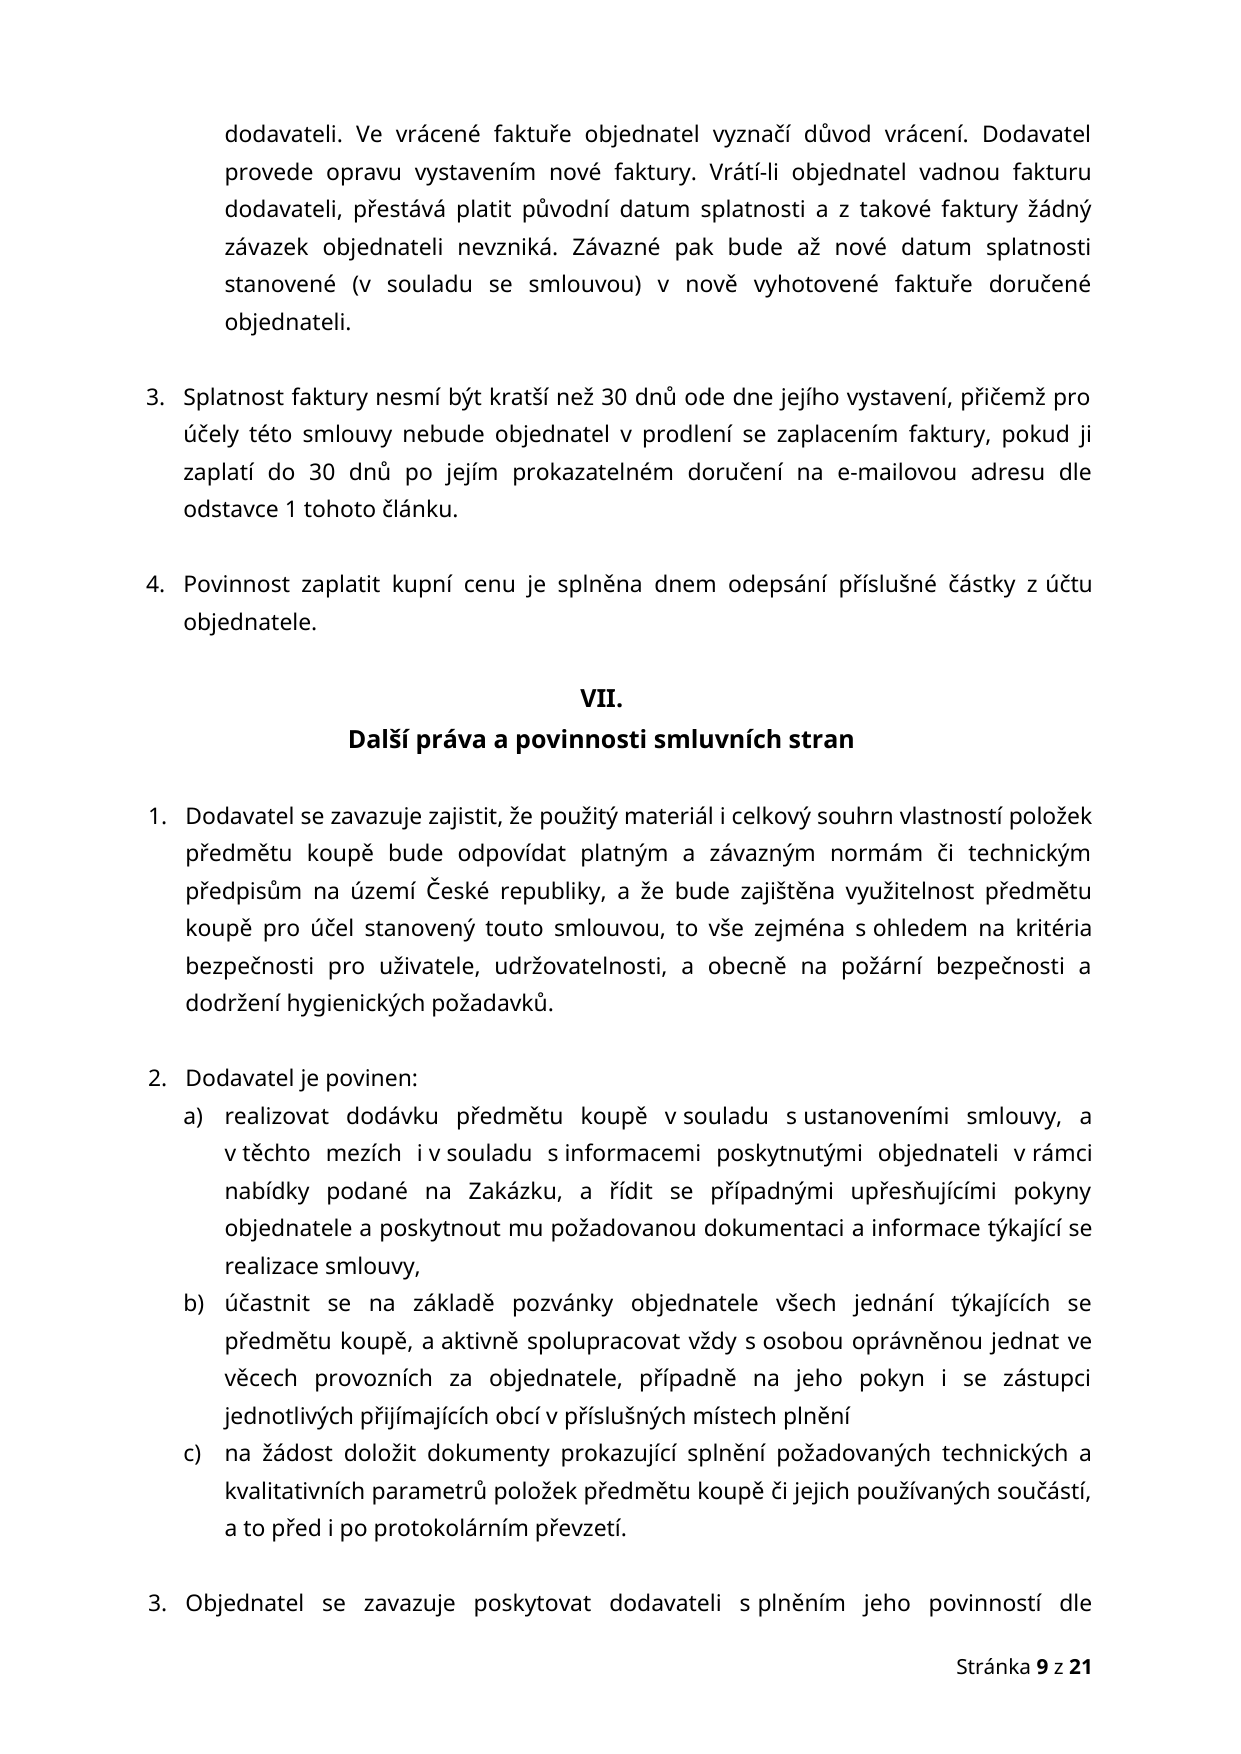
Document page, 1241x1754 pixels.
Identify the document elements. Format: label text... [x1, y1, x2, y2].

list realizovat dodávku předmětu koupě v souladu s ustanoveními smlouvy, a v těchto mezích i v souladu s informacemi poskytnutými objednateli v rámci nabídky podané na Zakázku, a řídit se případnými upřesňujícími pokyny objednatele a poskytnout mu požadovanou dokumentaci a informace týkající se realizace smlouvy, [183, 1100, 1093, 1281]
list účastnit se na základě pozvánky objednatele všech jednání týkajících se předmětu koupě, a aktivně spolupracovat vždy s osobou oprávněnou jednat ve věcech provozních za objednatele, případně na jeho pokyn i se zástupci jednotlivých přijímajících obcí v příslušných místech plnění [183, 1287, 1093, 1431]
list Dodavatel je povinen: [148, 1062, 1093, 1094]
list Povinnost zaplatit kupní cenu je splněna dnem odepsání příslušné částky z účtu objednatele. [146, 568, 1093, 637]
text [224, 118, 1093, 337]
list Splatnost faktury nesmí být kratší než 30 dnů ode dne jejího vystavení, přičemž pro účely této smlouvy nebude objednatel v prodlení se zaplacením faktury, pokud ji zaplatí do 30 dnů po jejím prokazatelném doručení na e-mailovou adresu dle odstavce 1 tohoto článku. [146, 381, 1093, 524]
text VII. [110, 681, 1093, 715]
list Dodavatel se zavazuje zajistit, že použitý materiál i celkový souhrn vlastností položek předmětu koupě bude odpovídat platným a závazným normám či technickým předpisům na území České republiky, a že bude zajištěna využitelnost předmětu koupě pro účel stanovený touto smlouvou, to vše zejména s ohledem na kritéria bezpečnosti pro uživatele, udržovatelnosti, a obecně na požární bezpečnosti a dodržení hygienických požadavků. [148, 800, 1093, 1019]
list na žádost doložit dokumenty prokazující splnění požadovaných technických a kvalitativních parametrů položek předmětu koupě či jejich používaných součástí, a to před i po protokolárním převzetí. [183, 1437, 1093, 1544]
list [148, 1587, 1093, 1619]
text Další práva a povinnosti smluvních stran [110, 722, 1093, 756]
